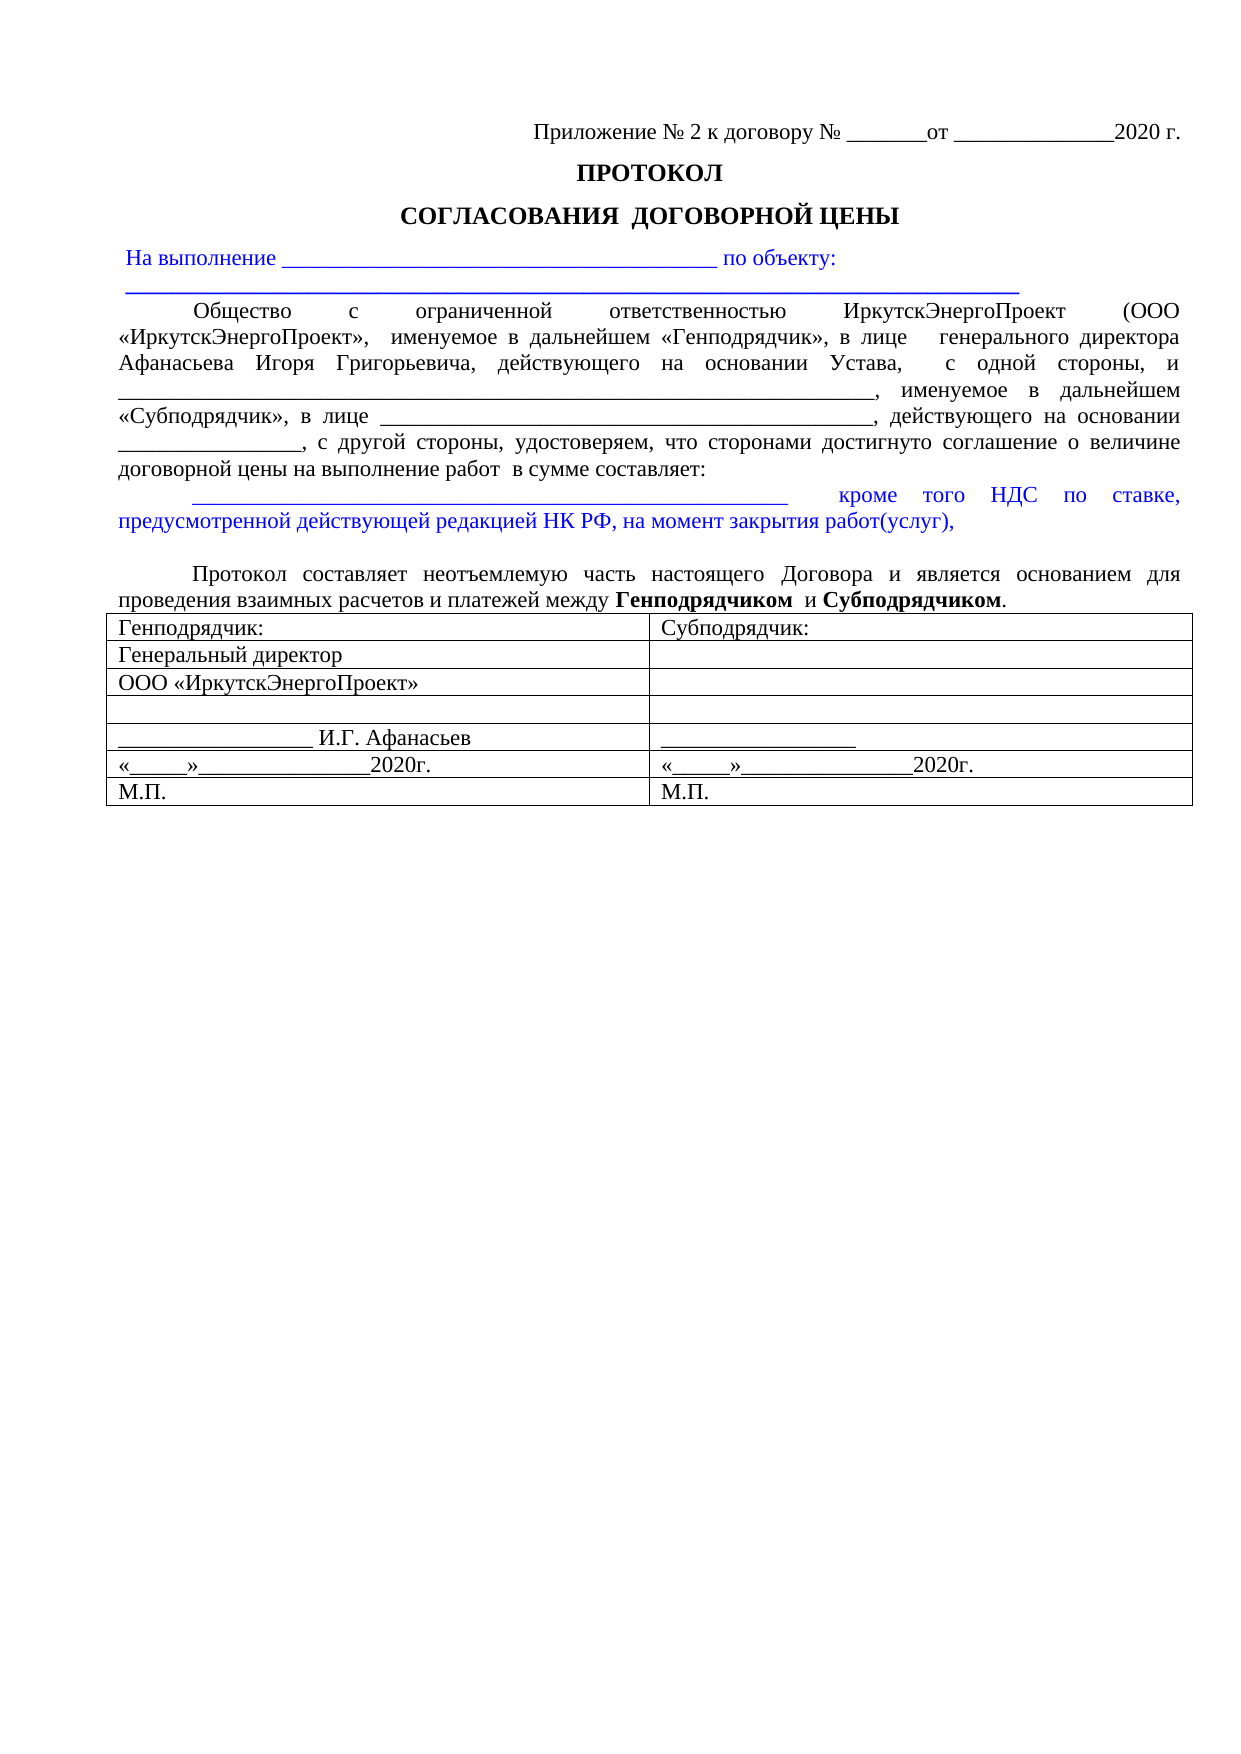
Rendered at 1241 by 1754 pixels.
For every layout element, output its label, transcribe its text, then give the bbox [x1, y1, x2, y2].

table_cell [650, 696, 1192, 722]
text Протокол составляет неотъемлемую часть настоящего Договора и является основанием для проведения взаимных расчетов и платежей между Генподрядчиком и Субподрядчиком. [118, 560, 1181, 613]
table_header Генподрядчик: [107, 614, 649, 640]
table_cell М.П. [650, 778, 1192, 805]
text согласования договорной цены [118, 201, 1181, 229]
table_cell М.П. [107, 778, 649, 805]
table_cell _________________ И.Г. Афанасьев [107, 724, 649, 750]
table_cell [650, 641, 1192, 668]
text Приложение № 2 к договору № _______от ______________2020 г. [118, 118, 1181, 144]
table_cell «_____»_______________2020г. [107, 751, 649, 777]
text Общество с ограниченной ответственностью ИркутскЭнергоПроект (ООО «ИркутскЭнергоПроект», именуемое в дальнейшем «Генподрядчик», в лице генерального директора Афанасьева Игоря Григорьевича, действующего на основании Устава, с одной стороны, и __________________________________________________________________, именуемое в дальнейшем «Субподрядчик», в лице ___________________________________________, действующего на основании ________________, с другой стороны, удостоверяем, что сторонами достигнуто соглашение о величине договорной цены на выполнение работ в сумме составляет: [118, 297, 1181, 481]
table_cell [107, 696, 649, 722]
table_cell «_____»_______________2020г. [650, 751, 1192, 777]
table_header Субподрядчик: [650, 614, 1192, 640]
table_cell ООО «ИркутскЭнергоПроект» [107, 669, 649, 695]
table_cell Генеральный директор [107, 641, 649, 668]
table_cell _________________ [650, 724, 1192, 750]
text ____________________________________________________ кроме того НДС по ставке, предусмотренной действующей редакцией НК РФ, на момент закрытия работ(услуг), [118, 481, 1181, 534]
text Протокол [118, 158, 1181, 186]
table_header На выполнение ______________________________________ по объекту: ______________________________________________________________________________ [118, 244, 1181, 297]
table_cell [650, 669, 1192, 695]
